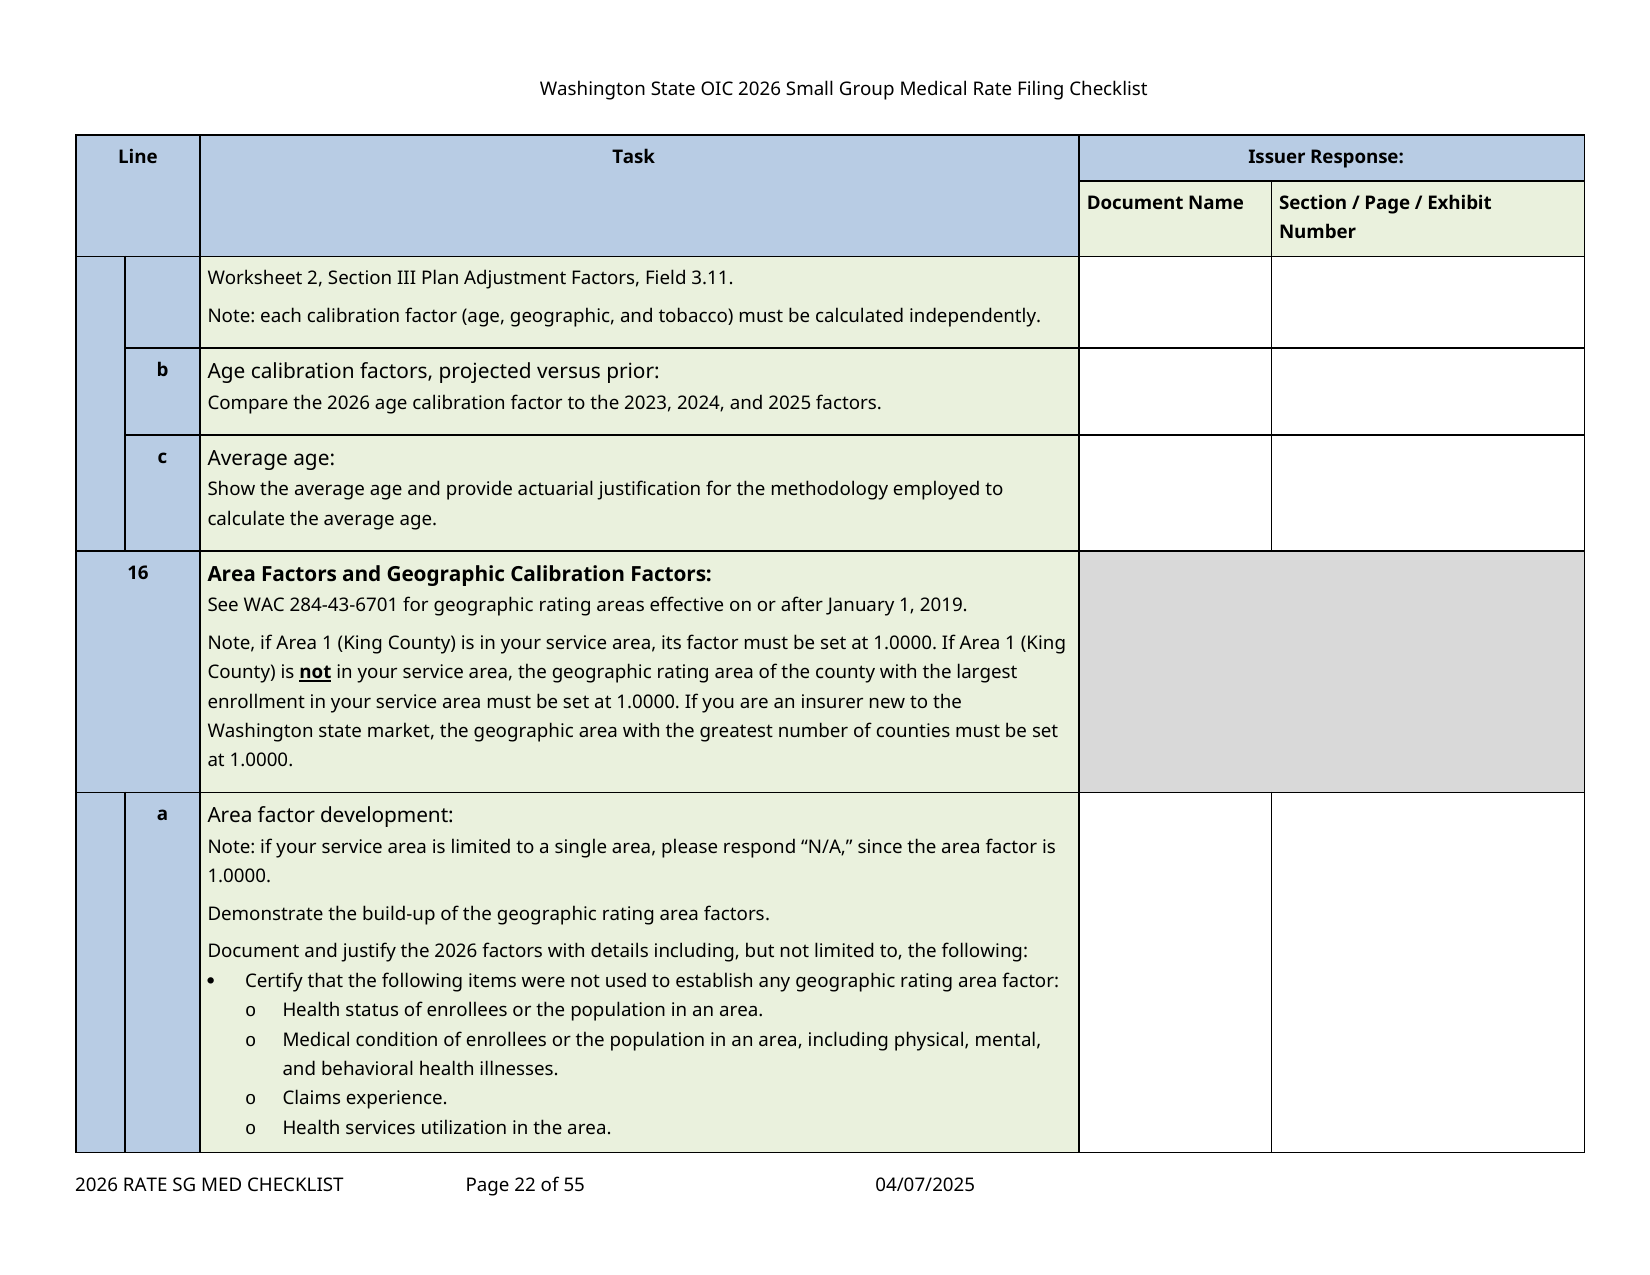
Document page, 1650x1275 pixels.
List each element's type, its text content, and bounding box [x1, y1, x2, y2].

table_header Issuer Response: [1080, 136, 1584, 180]
table_cell a [126, 257, 199, 347]
table_cell [1272, 257, 1584, 347]
table_cell Document Name [1080, 182, 1271, 256]
table_cell [1272, 793, 1584, 1152]
table_cell a [126, 793, 199, 1152]
table_cell Average age: Show the average age and provide actuarial justification for the methodology employed to calculate the average age. [201, 436, 1078, 550]
table_cell b [126, 349, 199, 434]
table_cell [1080, 349, 1271, 434]
table_cell [1080, 793, 1271, 1152]
table_cell [1080, 257, 1271, 347]
table_cell [1272, 436, 1584, 550]
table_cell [201, 257, 1078, 347]
table_header Task [201, 136, 1078, 256]
table_cell [1080, 552, 1584, 792]
table_cell Area Factors and Geographic Calibration Factors: See WAC 284-43-6701 for geographic rating areas effective on or after January 1, 2019. Note, if Area 1 (King County) is in your service area, its factor must be set at 1.0000. If Area 1 (King County) is not in your service area, the geographic rating area of the county with the largest enrollment in your service area must be set at 1.0000. If you are an insurer new to the Washington state market, the geographic area with the greatest number of counties must be set at 1.0000. [201, 552, 1078, 792]
table_cell [1272, 349, 1584, 434]
table_header Line [77, 136, 199, 256]
table_cell [77, 793, 124, 1152]
table_cell Section / Page / Exhibit Number [1272, 182, 1584, 256]
table_cell [1080, 436, 1271, 550]
table_cell [77, 257, 124, 550]
table_cell 16 [77, 552, 199, 792]
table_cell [201, 793, 1078, 1152]
table_cell c [126, 436, 199, 550]
table_cell Age calibration factors, projected versus prior: Compare the 2026 age calibration factor to the 2023, 2024, and 2025 factors. [201, 349, 1078, 434]
